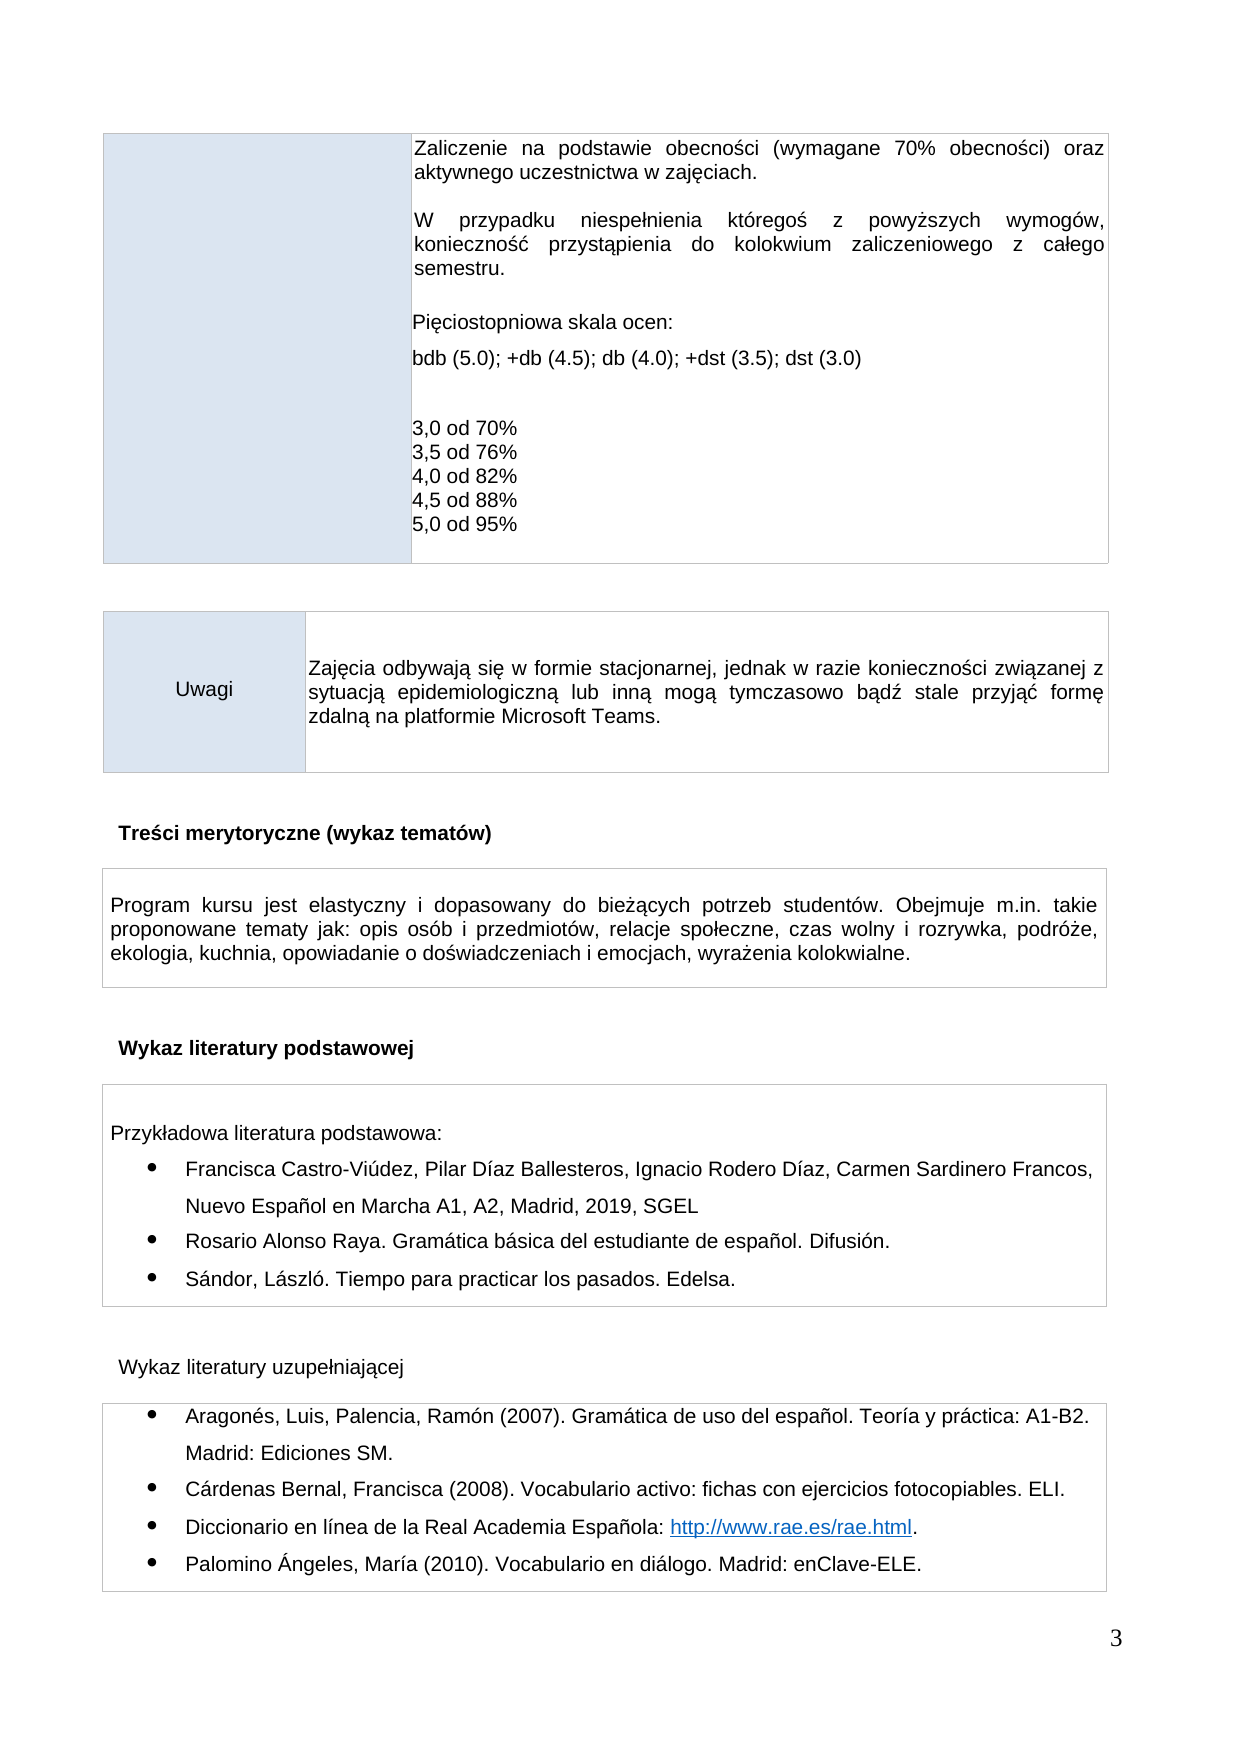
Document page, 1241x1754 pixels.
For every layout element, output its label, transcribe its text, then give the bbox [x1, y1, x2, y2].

table_header Uwagi [104, 612, 305, 772]
table_header Przykładowa literatura podstawowa: Francisca Castro-Viúdez, Pilar Díaz Ballesteros, Ignacio Rodero Díaz, Carmen Sardinero Francos, Nuevo Español en Marcha A1, A2, Madrid, 2019, SGEL Rosario Alonso Raya. Gramática básica del estudiante de español. Difusión. Sándor, László. Tiempo para practicar los pasados. Edelsa. [103, 1085, 1106, 1306]
text Wykaz literatury podstawowej [118, 1036, 1122, 1059]
table_header Program kursu jest elastyczny i dopasowany do bieżących potrzeb studentów. Obejmuje m.in. takie proponowane tematy jak: opis osób i przedmiotów, relacje społeczne, czas wolny i rozrywka, podróże, ekologia, kuchnia, opowiadanie o doświadczeniach i emocjach, wyrażenia kolokwialne. [103, 869, 1106, 987]
text Treści merytoryczne (wykaz tematów) [118, 820, 1122, 844]
table_header Kryteria oceny [104, 134, 411, 563]
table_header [103, 1404, 1106, 1591]
text Wykaz literatury uzupełniającej [118, 1355, 1122, 1379]
table_header Zajęcia odbywają się w formie stacjonarnej, jednak w razie konieczności związanej z sytuacją epidemiologiczną lub inną mogą tymczasowo bądź stale przyjąć formę zdalną na platformie Microsoft Teams. [306, 612, 1108, 772]
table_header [412, 134, 1108, 563]
